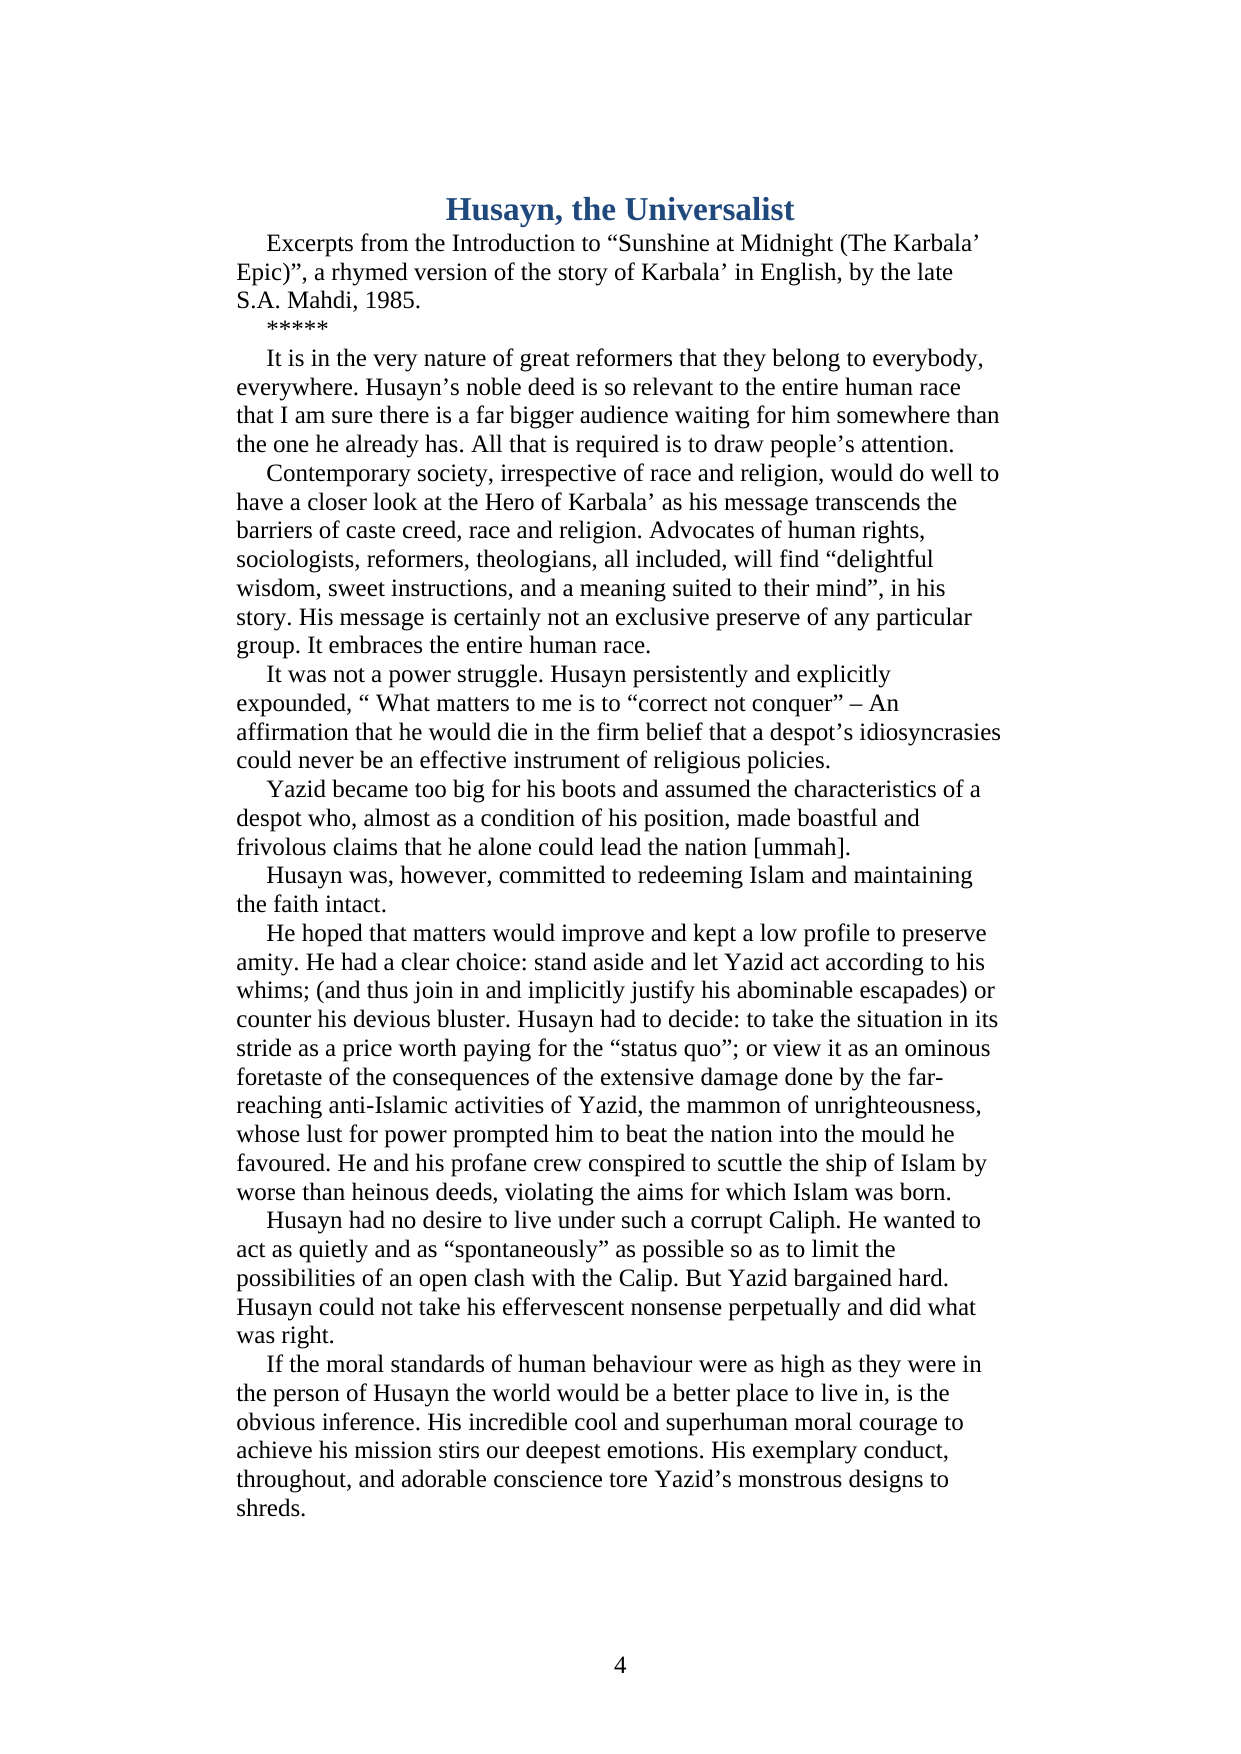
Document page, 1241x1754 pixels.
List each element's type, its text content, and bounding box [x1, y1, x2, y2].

text ***** [236, 314, 1004, 343]
text If the moral standards of human behaviour were as high as they were in the person of Husayn the world would be a better place to live in, is the obvious inference. His incredible cool and superhuman moral courage to achieve his mission stirs our deepest emotions. His exemplary conduct, throughout, and adorable conscience tore Yazid’s monstrous designs to shreds. [236, 1349, 1004, 1522]
text It is in the very nature of great reformers that they belong to everybody, everywhere. Husayn’s noble deed is so relevant to the entire human race that I am sure there is a far bigger audience waiting for him somewhere than the one he already has. All that is required is to draw people’s attention. [236, 343, 1004, 458]
text It was not a power struggle. Husayn persistently and explicitly expounded, “ What matters to me is to “correct not conquer” – An affirmation that he would die in the firm belief that a despot’s idiosyncrasies could never be an effective instrument of religious policies. [236, 659, 1004, 774]
text Contemporary society, irrespective of race and religion, would do well to have a closer look at the Hero of Karbala’ as his message transcends the barriers of caste creed, race and religion. Advocates of human rights, sociologists, reformers, theologians, all included, will find “delightful wisdom, sweet instructions, and a meaning suited to their mind”, in his story. His message is certainly not an exclusive preserve of any particular group. It embraces the entire human race. [236, 458, 1004, 659]
text Excerpts from the Introduction to “Sunshine at Midnight (The Karbala’ Epic)”, a rhymed version of the story of Karbala’ in English, by the late S.A. Mahdi, 1985. [236, 228, 1004, 314]
text Yazid became too big for his boots and assumed the characteristics of a despot who, almost as a condition of his position, made boastful and frivolous claims that he alone could lead the nation [ummah]. [236, 774, 1004, 861]
text Husayn was, however, committed to redeeming Islam and maintaining the faith intact. [236, 861, 1004, 918]
text Husayn had no desire to live under such a corrupt Caliph. He wanted to act as quietly and as “spontaneously” as possible so as to limit the possibilities of an open clash with the Calip. But Yazid bargained hard. Husayn could not take his effervescent nonsense perpetually and did what was right. [236, 1206, 1004, 1349]
text He hoped that matters would improve and kept a low profile to preserve amity. He had a clear choice: stand aside and let Yazid act according to his whims; (and thus join in and implicitly justify his abominable escapades) or counter his devious bluster. Husayn had to decide: to take the situation in its stride as a price worth paying for the “status quo”; or view it as an ominous foretaste of the consequences of the extensive damage done by the far-reaching anti-Islamic activities of Yazid, the mammon of unrighteousness, whose lust for power prompted him to beat the nation into the mould he favoured. He and his profane crew conspired to scuttle the ship of Islam by worse than heinous deeds, violating the aims for which Islam was born. [236, 918, 1004, 1206]
subtitle Husayn, the Universalist [236, 190, 1004, 228]
